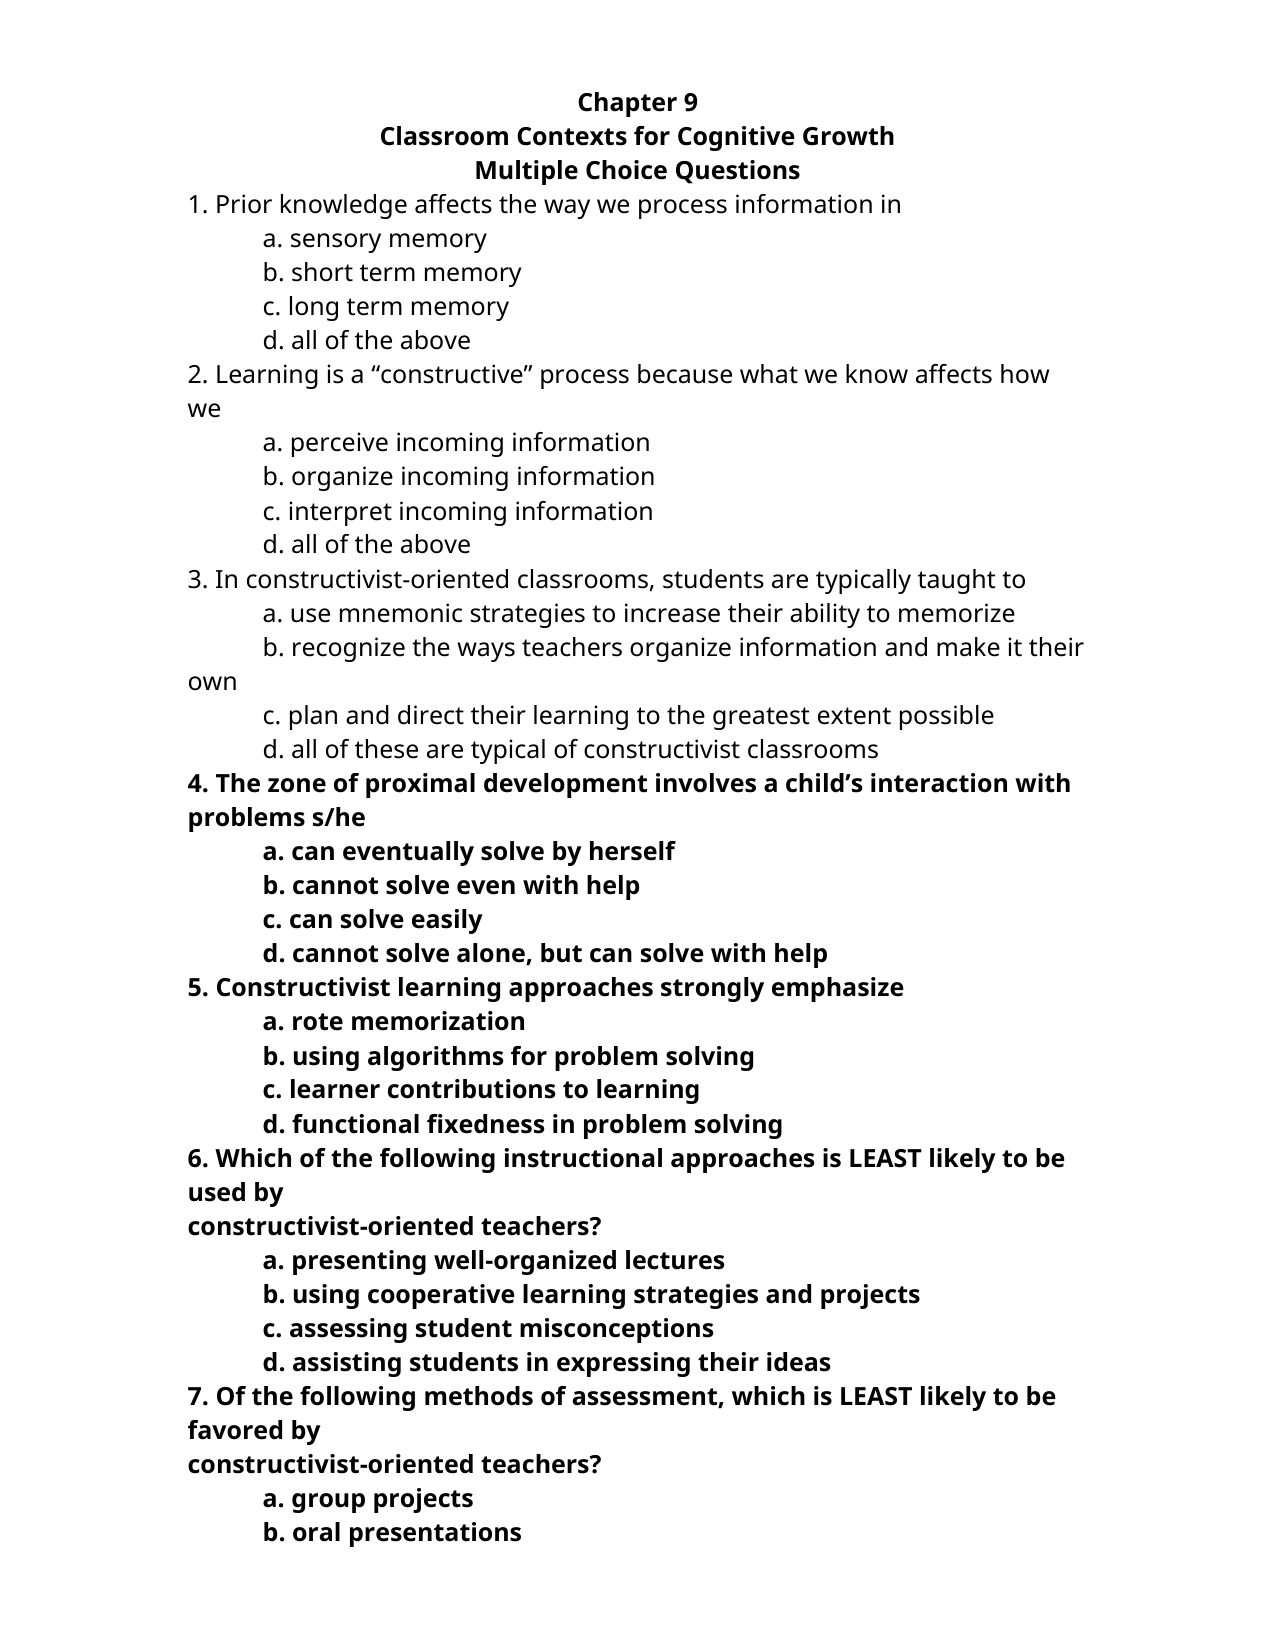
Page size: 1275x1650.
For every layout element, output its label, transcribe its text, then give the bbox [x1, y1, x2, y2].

text 2. Learning is a “constructive” process because what we know affects how we [187, 357, 1087, 425]
text c. plan and direct their learning to the greatest extent possible [187, 697, 1087, 732]
text 4. The zone of proximal development involves a child’s interaction with problems s/he [187, 766, 1087, 834]
text d. functional fixedness in problem solving [187, 1106, 1087, 1140]
text b. organize incoming information [187, 459, 1087, 493]
text b. recognize the ways teachers organize information and make it their own [187, 629, 1087, 697]
text b. using cooperative learning strategies and projects [187, 1277, 1087, 1311]
text Classroom Contexts for Cognitive Growth [187, 118, 1087, 152]
text 1. Prior knowledge affects the way we process information in [187, 187, 1087, 221]
text a. group projects [187, 1481, 1087, 1515]
text a. can eventually solve by herself [187, 834, 1087, 868]
text b. short term memory [187, 255, 1087, 289]
text d. all of the above [187, 527, 1087, 561]
text d. cannot solve alone, but can solve with help [187, 936, 1087, 970]
text a. sensory memory [187, 221, 1087, 255]
text c. interpret incoming information [187, 493, 1087, 527]
text constructivist-oriented teachers? [187, 1447, 1087, 1481]
text c. assessing student misconceptions [187, 1311, 1087, 1345]
text b. using algorithms for problem solving [187, 1038, 1087, 1072]
text a. use mnemonic strategies to increase their ability to memorize [187, 595, 1087, 629]
text 3. In constructivist-oriented classrooms, students are typically taught to [187, 561, 1087, 595]
text d. all of these are typical of constructivist classrooms [187, 732, 1087, 766]
text c. learner contributions to learning [187, 1072, 1087, 1106]
text a. rote memorization [187, 1004, 1087, 1038]
text b. cannot solve even with help [187, 868, 1087, 902]
text b. oral presentations [187, 1515, 1087, 1549]
text 7. Of the following methods of assessment, which is LEAST likely to be favored by [187, 1379, 1087, 1447]
text a. presenting well-organized lectures [187, 1242, 1087, 1277]
text a. perceive incoming information [187, 425, 1087, 459]
text d. assisting students in expressing their ideas [187, 1345, 1087, 1379]
text constructivist-oriented teachers? [187, 1208, 1087, 1242]
text Chapter 9 [187, 84, 1087, 118]
text d. all of the above [187, 323, 1087, 357]
text Multiple Choice Questions [187, 152, 1087, 187]
text 6. Which of the following instructional approaches is LEAST likely to be used by [187, 1140, 1087, 1208]
text 5. Constructivist learning approaches strongly emphasize [187, 970, 1087, 1004]
text c. can solve easily [187, 902, 1087, 936]
text c. long term memory [187, 289, 1087, 323]
